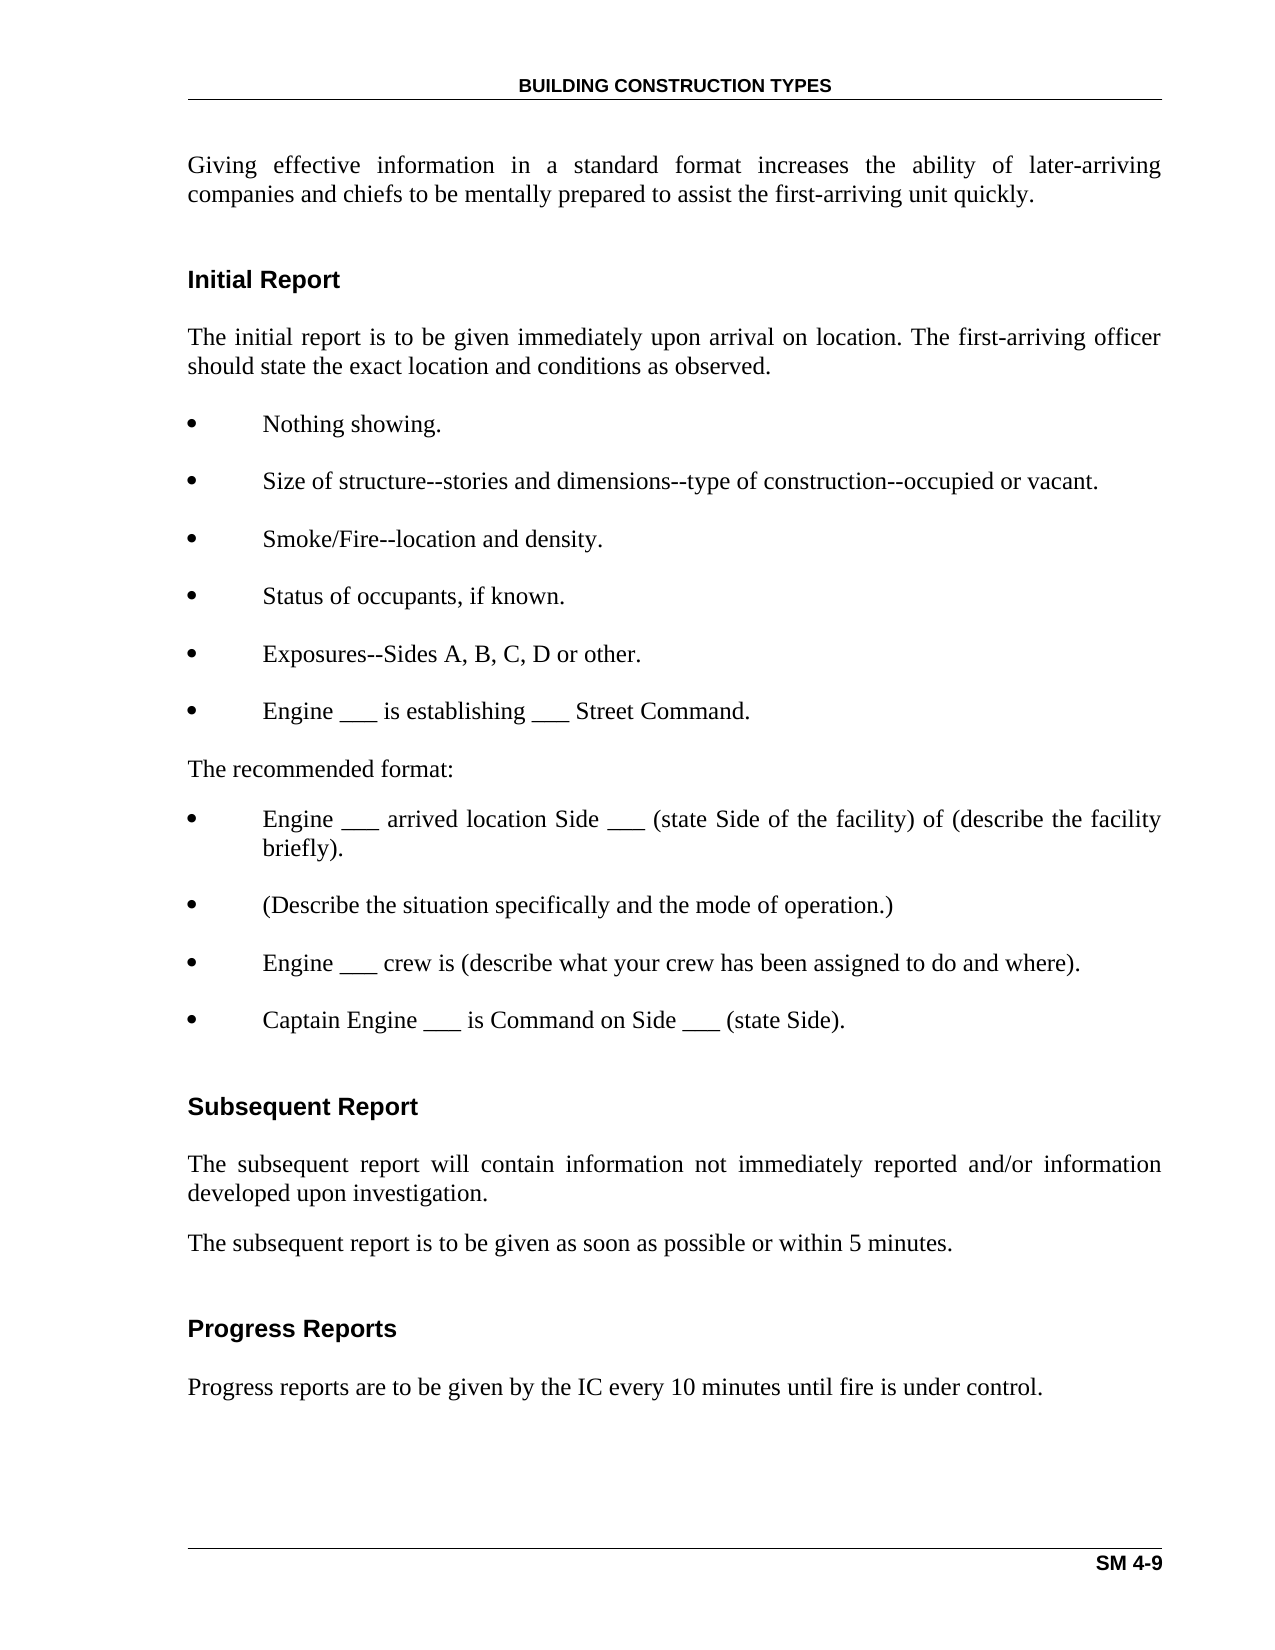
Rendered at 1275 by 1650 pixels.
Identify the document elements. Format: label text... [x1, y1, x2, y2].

list Engine ___ crew is (describe what your crew has been assigned to do and where). [187, 948, 1162, 977]
list Captain Engine ___ is Command on Side ___ (state Side). [187, 1005, 1162, 1034]
list Smoke/Fire--location and density. [187, 524, 1162, 552]
list Engine ___ is establishing ___ Street Command. [187, 696, 1162, 725]
text Progress reports are to be given by the IC every 10 minutes until fire is under control. [187, 1372, 1162, 1401]
text Progress Reports [187, 1314, 1162, 1343]
list (Describe the situation specifically and the mode of operation.) [187, 890, 1162, 919]
list Nothing showing. [187, 409, 1162, 437]
text The subsequent report will contain information not immediately reported and/or information developed upon investigation. [187, 1149, 1162, 1207]
text Initial Report [187, 265, 1162, 294]
text The recommended format: [187, 754, 1162, 782]
list Status of occupants, if known. [187, 581, 1162, 610]
list Size of structure--stories and dimensions--type of construction--occupied or vacant. [187, 466, 1162, 495]
text The initial report is to be given immediately upon arrival on location. The first-arriving officer should state the exact location and conditions as observed. [187, 322, 1162, 380]
list Engine ___ arrived location Side ___ (state Side of the facility) of (describe the facility briefly). [187, 804, 1162, 862]
text The subsequent report is to be given as soon as possible or within 5 minutes. [187, 1228, 1162, 1257]
list Exposures--Sides A, B, C, D or other. [187, 639, 1162, 667]
text Subsequent Report [187, 1092, 1162, 1120]
text Giving effective information in a standard format increases the ability of later-arriving companies and chiefs to be mentally prepared to assist the first-arriving unit quickly. [187, 150, 1162, 207]
